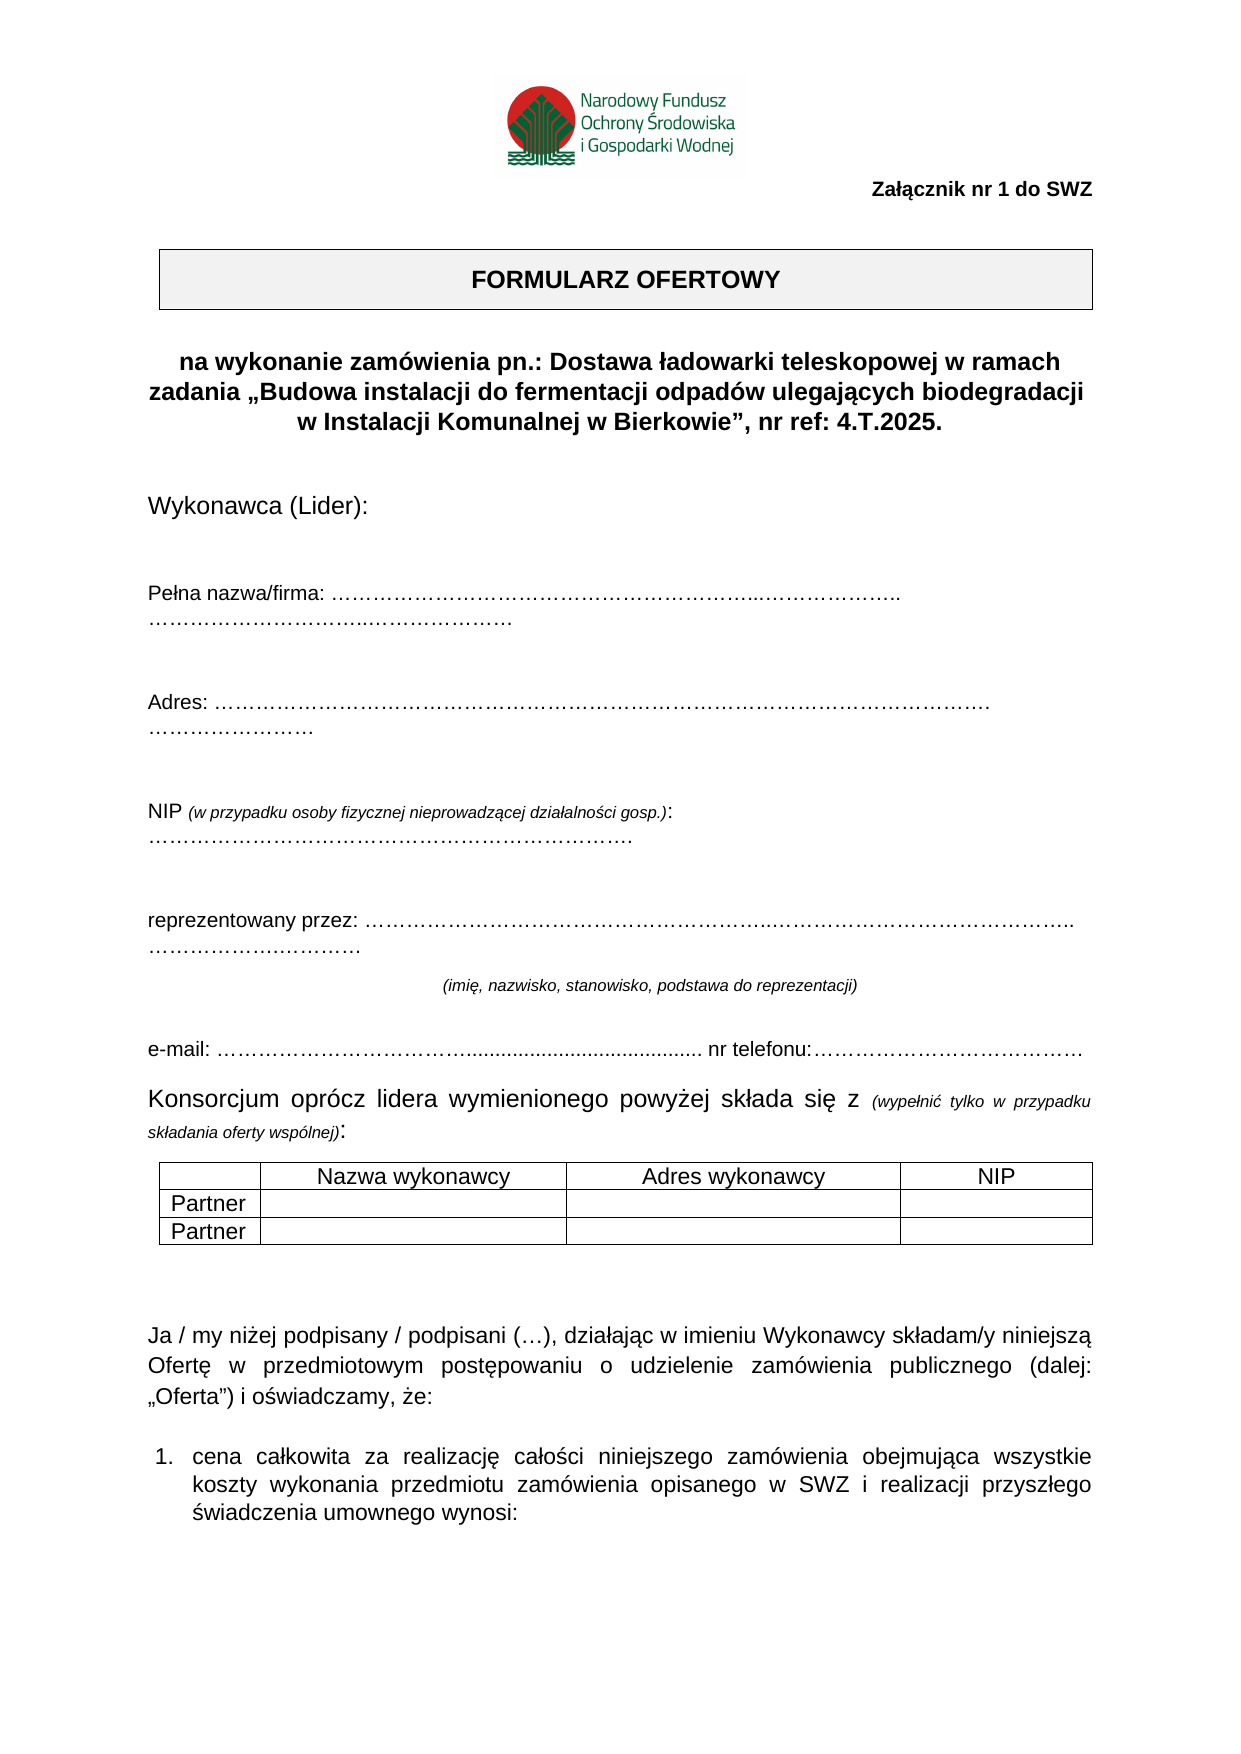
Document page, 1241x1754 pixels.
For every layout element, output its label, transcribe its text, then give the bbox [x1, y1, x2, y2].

list cena całkowita za realizację całości niniejszego zamówienia obejmująca wszystkie koszty wykonania przedmiotu zamówienia opisanego w SWZ i realizacji przyszłego świadczenia umownego wynosi: [154, 1443, 1093, 1525]
text Ja / my niżej podpisany / podpisani (…), działając w imieniu Wykonawcy składam/y niniejszą Ofertę w przedmiotowym postępowaniu o udzielenie zamówienia publicznego (dalej: „Oferta”) i oświadczamy, że: [148, 1322, 1093, 1409]
text e-mail: ………………………………......................................... nr telefonu:………………………………… [148, 1036, 1093, 1060]
table_cell [567, 1190, 900, 1217]
text (imię, nazwisko, stanowisko, podstawa do reprezentacji) [369, 976, 1093, 995]
table_cell [567, 1218, 900, 1244]
table_cell Partner [160, 1218, 260, 1244]
text Adres: ………………………………………………………………………………………………….…………………… [148, 690, 1093, 739]
table_cell [901, 1190, 1092, 1217]
table_header NIP [901, 1163, 1092, 1189]
text na wykonanie zamówienia pn.: Dostawa ładowarki teleskopowej w ramach zadania „Budowa instalacji do fermentacji odpadów ulegających biodegradacji w Instalacji Komunalnej w Bierkowie”, nr ref: 4.T.2025. [148, 346, 1093, 436]
table_header [160, 1163, 260, 1189]
text reprezentowany przez: …………………………………………………..……………………………………..……………….………… [148, 908, 1093, 957]
text Pełna nazwa/firma: ……………………………………………………...………………..…………………………..………………… [148, 580, 1093, 630]
table_header Nazwa wykonawcy [261, 1163, 566, 1189]
text Załącznik nr 1 do SWZ [148, 177, 1093, 201]
table_header FORMULARZ OFERTOWY [160, 250, 1092, 308]
table_cell [261, 1190, 566, 1217]
text Konsorcjum oprócz lidera wymienionego powyżej składa się z (wypełnić tylko w przypadku składania oferty wspólnej): [148, 1084, 1093, 1143]
picture [493, 73, 748, 177]
table_cell [261, 1218, 566, 1244]
text NIP (w przypadku osoby fizycznej nieprowadzącej działalności gosp.): ……………………………………………………………. [148, 799, 1093, 848]
table_header Adres wykonawcy [567, 1163, 900, 1189]
table_cell Partner [160, 1190, 260, 1217]
table_cell [901, 1218, 1092, 1244]
text Wykonawca (Lider): [148, 491, 1093, 520]
